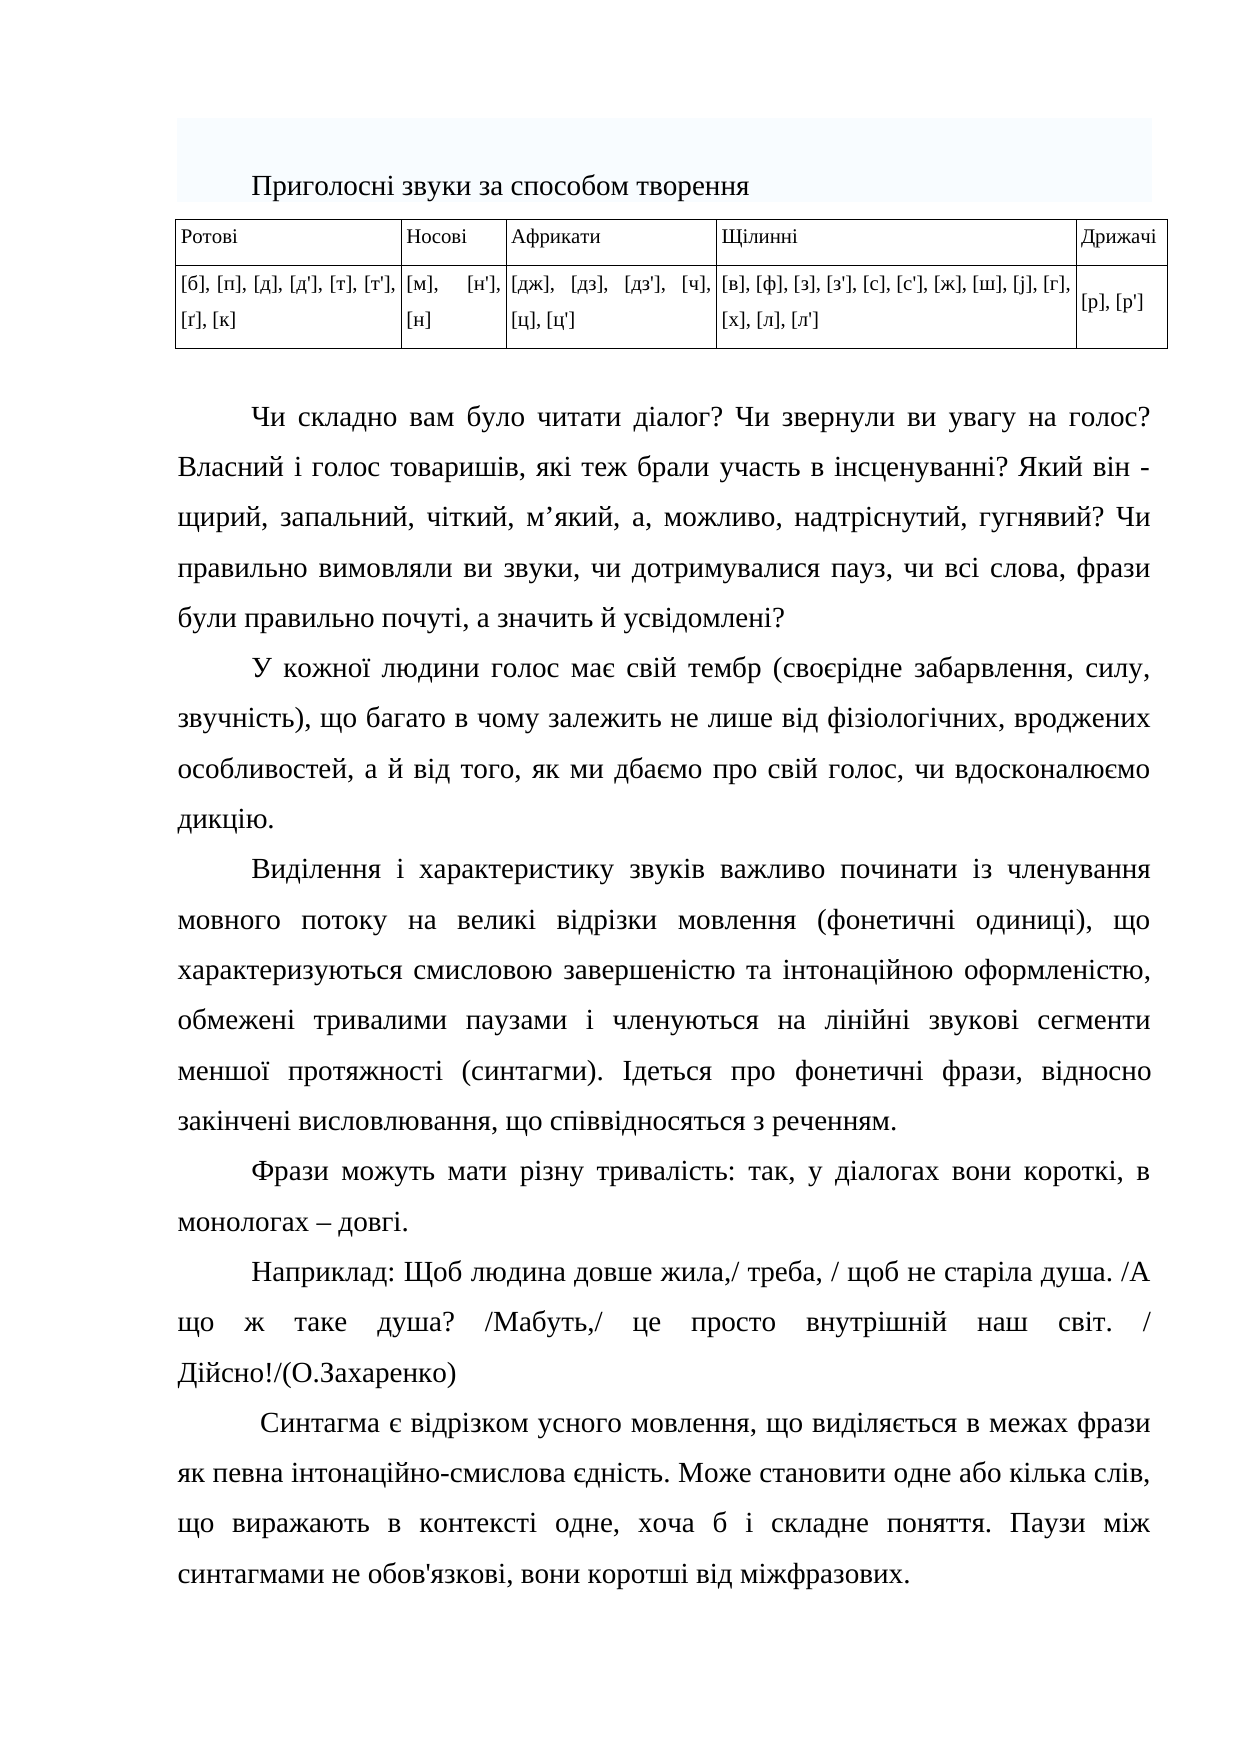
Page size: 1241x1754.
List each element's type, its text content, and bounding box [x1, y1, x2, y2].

table_header Носові [402, 220, 506, 265]
text Синтагма є відрізком усного мовлення, що виділяється в межах фрази як певна інтонаційно-смислова єдність. Може становити одне або кілька слів, що виражають в контексті одне, хоча б і складне поняття. Паузи між синтагмами не обов'язкові, вони коротші від міжфразових. [177, 1405, 1152, 1589]
table_header Африкати [507, 220, 716, 265]
subtitle Приголосні звуки за способом творення [177, 168, 1152, 202]
table_header Ротові [176, 220, 401, 265]
text Фрази можуть мати різну тривалість: так, у діалогах вони короткі, в монологах – довгі. [177, 1153, 1152, 1237]
table_cell [в], [ф], [з], [з'], [с], [с'], [ж], [ш], [j], [г], [х], [л], [л'] [717, 266, 1076, 348]
text Чи складно вам було читати діалог? Чи звернули ви увагу на голос? Власний і голос товаришів, які теж брали участь в інсценуванні? Який він - щирий, запальний, чіткий, м’який, а, можливо, надтріснутий, гугнявий? Чи правильно вимовляли ви звуки, чи дотримувалися пауз, чи всі слова, фрази були правильно почуті, а значить й усвідомлені? [177, 399, 1152, 633]
text У кожної людини голос має свій тембр (своєрідне забарвлення, силу, звучність), що багато в чому залежить не лише від фізіологічних, вроджених особливостей, а й від того, як ми дбаємо про свій голос, чи вдосконалюємо дикцію. [177, 650, 1152, 835]
table_header Щілинні [717, 220, 1076, 265]
table_header Дрижачі [1077, 220, 1167, 265]
text Виділення і характеристику звуків важливо починати із членування мовного потоку на великі відрізки мовлення (фонетичні одиниці), що характеризуються смисловою завершеністю та інтонаційною оформленістю, обмежені тривалими паузами і членуються на лінійні звукові сегменти меншої протяжності (синтагми). Ідеться про фонетичні фрази, відносно закінчені висловлювання, що співвідносяться з реченням. [177, 852, 1152, 1137]
table_cell [р], [р'] [1077, 266, 1167, 348]
table_cell [б], [п], [д], [д'], [т], [т'], [ґ], [к] [176, 266, 401, 348]
text Наприклад: Щоб людина довше жила,/ треба, / щоб не старіла душа. /А що ж таке душа? /Мабуть,/ це просто внутрішній наш світ. / Дійсно!/(О.Захаренко) [177, 1254, 1152, 1388]
table_cell [дж], [дз], [дз'], [ч], [ц], [ц'] [507, 266, 716, 348]
table_cell [м], [н'], [н] [402, 266, 506, 348]
